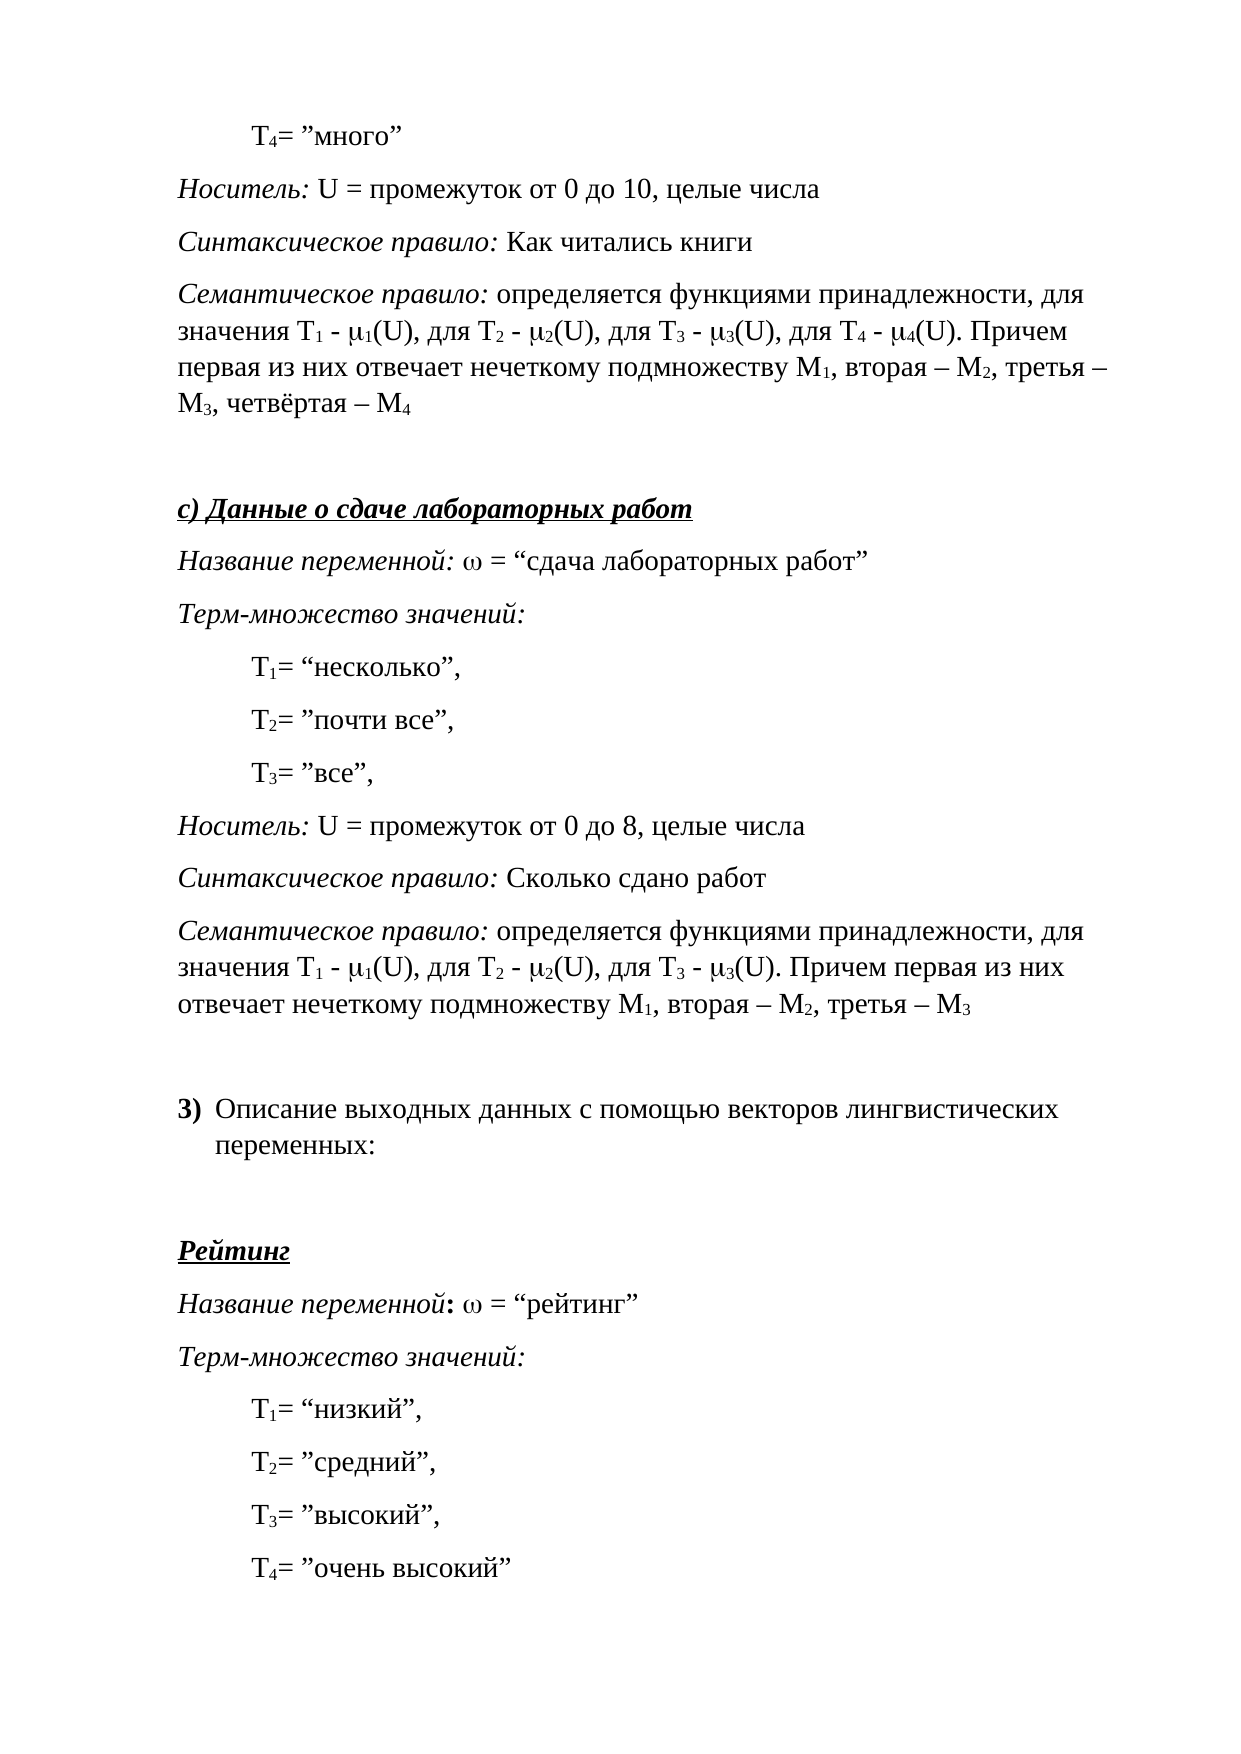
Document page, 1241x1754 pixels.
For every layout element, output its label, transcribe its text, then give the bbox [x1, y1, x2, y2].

text Носитель: U = промежуток от 0 до 10, целые числа [177, 171, 1152, 204]
text Рейтинг [177, 1233, 1152, 1267]
text T3= ”высокий”, [177, 1497, 1152, 1531]
text T4= ”очень высокий” [177, 1550, 1152, 1584]
text T3= ”все”, [177, 755, 1152, 788]
text Название переменной: = “рейтинг” [177, 1286, 1152, 1319]
text T4= ”много” [177, 118, 1152, 152]
text Синтаксическое правило: Сколько сдано работ [177, 861, 1152, 894]
text Название переменной: = “сдача лабораторных работ” [177, 543, 1152, 577]
text Семантическое правило: определяется функциями принадлежности, для значения T1 - 1(U), для T2 - 2(U), для T3 - 3(U), для T4 - 4(U). Причем первая из них отвечает нечеткому подмножеству M1, вторая – M2, третья – M3, четвёртая – M4 [177, 277, 1152, 419]
text c) Данные о сдаче лабораторных работ [177, 491, 1152, 524]
text Синтаксическое правило: Как читались книги [177, 224, 1152, 257]
text T2= ”почти все”, [177, 702, 1152, 736]
text T2= ”средний”, [177, 1444, 1152, 1478]
list Описание выходных данных с помощью векторов лингвистических переменных: [177, 1091, 1152, 1161]
text T1= “несколько”, [177, 649, 1152, 683]
text Носитель: U = промежуток от 0 до 8, целые числа [177, 808, 1152, 841]
text Терм-множество значений: [177, 596, 1152, 630]
text Терм-множество значений: [177, 1339, 1152, 1372]
text T1= “низкий”, [177, 1392, 1152, 1425]
text Семантическое правило: определяется функциями принадлежности, для значения T1 - 1(U), для T2 - 2(U), для T3 - 3(U). Причем первая из них отвечает нечеткому подмножеству M1, вторая – M2, третья – M3 [177, 913, 1152, 1019]
